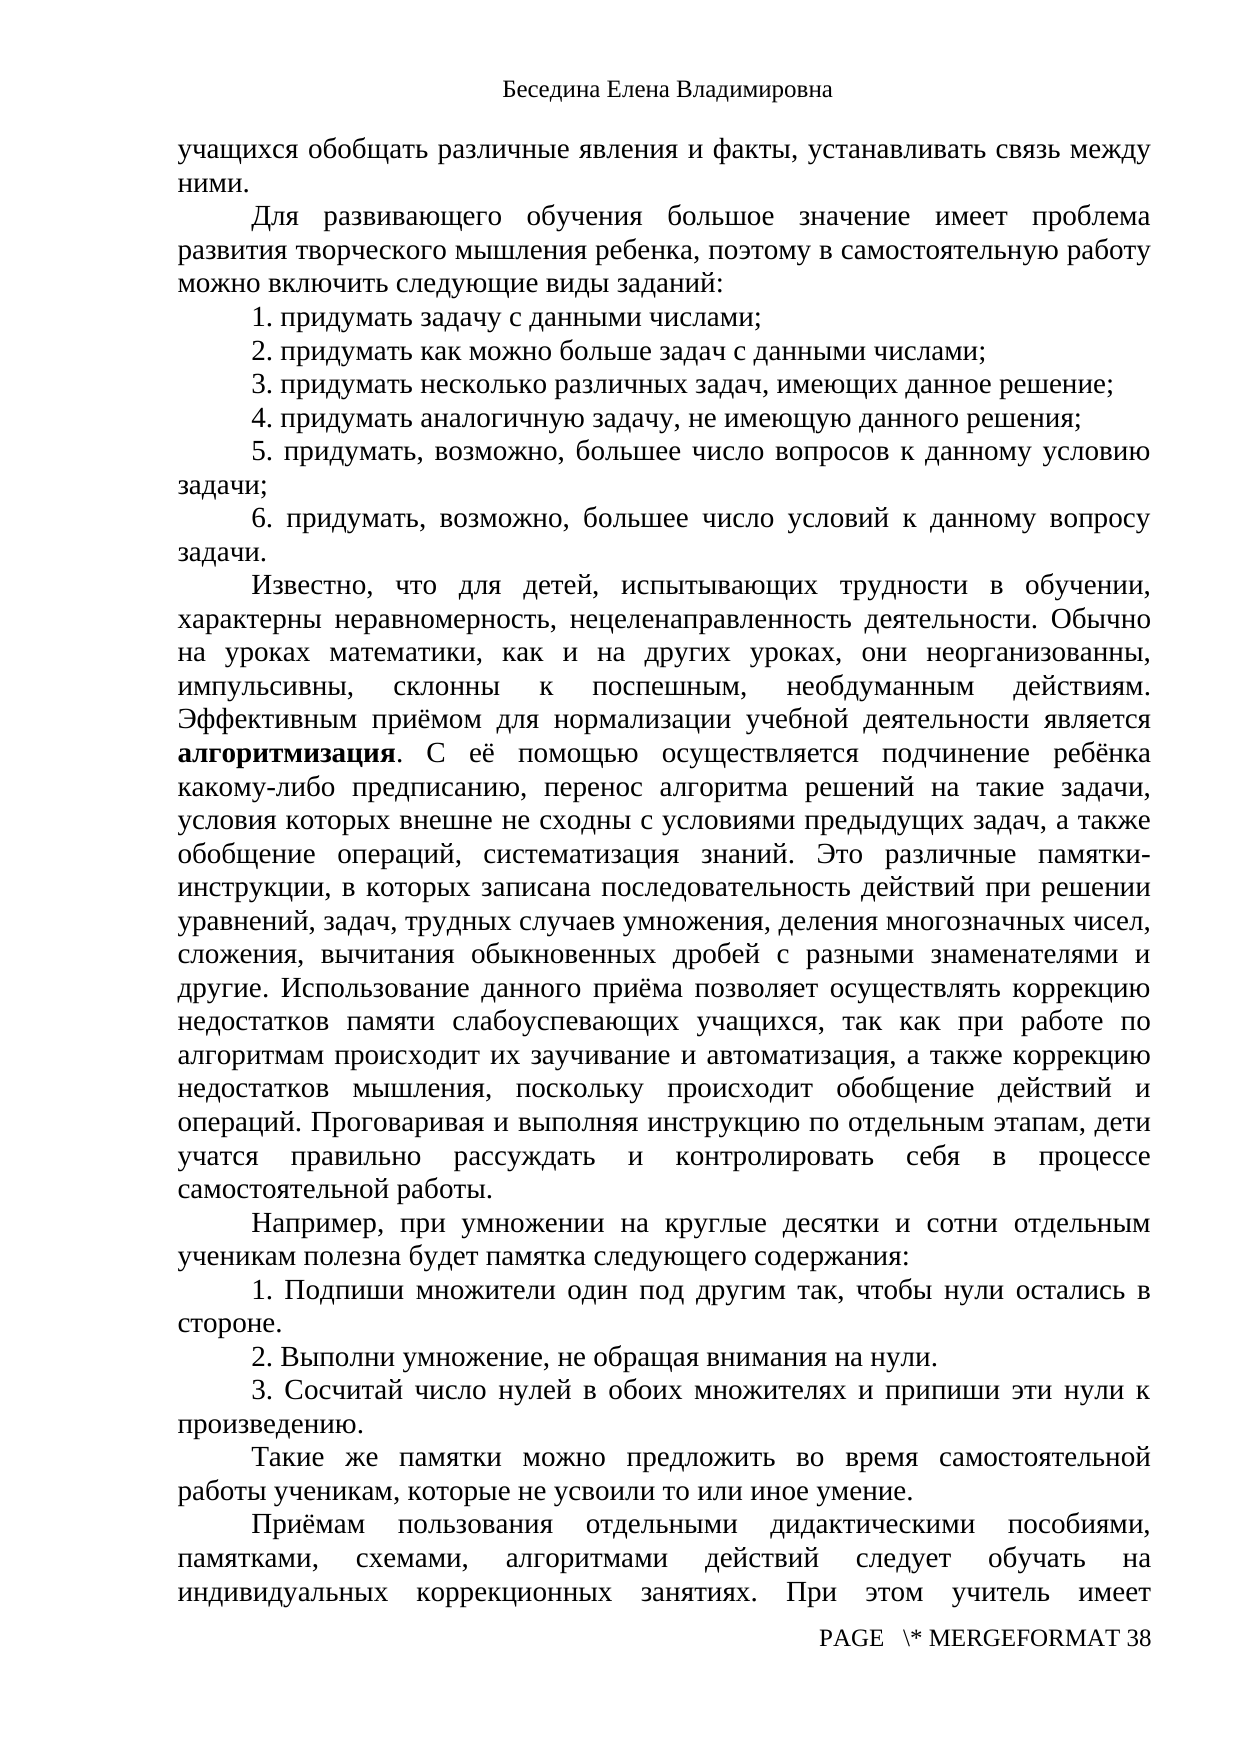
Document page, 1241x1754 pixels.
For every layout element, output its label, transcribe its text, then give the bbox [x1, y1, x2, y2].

text Для развивающего обучения большое значение имеет проблема развития творческого мышления ребенка, поэтому в самостоятельную работу можно включить следующие виды заданий: [177, 198, 1152, 299]
text 3. Сосчитай число нулей в обоих множителях и припиши эти нули к произведению. [177, 1372, 1152, 1439]
text Такие же памятки можно предложить во время самостоятельной работы ученикам, которые не усвоили то или иное умение. [177, 1439, 1152, 1507]
text 5. придумать, возможно, большее число вопросов к данному условию задачи; [177, 433, 1152, 500]
text 4. придумать аналогичную задачу, не имеющую данного решения; [177, 400, 1152, 433]
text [177, 1507, 1152, 1607]
text 2. Выполни умножение, не обращая внимания на нули. [177, 1339, 1152, 1372]
text Известно, что для детей, испытывающих трудности в обучении, характерны неравномерность, нецеленаправленность деятельности. Обычно на уроках математики, как и на других уроках, они неорганизованны, импульсивны, склонны к поспешным, необдуманным действиям. Эффективным приёмом для нормализации учебной деятельности является алгоритмизация. С её помощью осуществляется подчинение ребёнка какому-либо предписанию, перенос алгоритма решений на такие задачи, условия которых внешне не сходны с условиями предыдущих задач, а также обобщение операций, систематизация знаний. Это различные памятки-инструкции, в которых записана последовательность действий при решении уравнений, задач, трудных случаев умножения, деления многозначных чисел, сложения, вычитания обыкновенных дробей с разными знаменателями и другие. Использование данного приёма позволяет осуществлять коррекцию недостатков памяти слабоуспевающих учащихся, так как при работе по алгоритмам происходит их заучивание и автоматизация, а также коррекцию недостатков мышления, поскольку происходит обобщение действий и операций. Проговаривая и выполняя инструкцию по отдельным этапам, дети учатся правильно рассуждать и контролировать себя в процессе самостоятельной работы. [177, 567, 1152, 1205]
text 2. придумать как можно больше задач с данными числами; [177, 333, 1152, 366]
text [177, 131, 1152, 198]
text Например, при умножении на круглые десятки и сотни отдельным ученикам полезна будет памятка следующего содержания: [177, 1205, 1152, 1272]
text 1. Подпиши множители один под другим так, чтобы нули остались в стороне. [177, 1272, 1152, 1339]
text 3. придумать несколько различных задач, имеющих данное решение; [177, 366, 1152, 400]
text 1. придумать задачу с данными числами; [177, 299, 1152, 333]
text 6. придумать, возможно, большее число условий к данному вопросу задачи. [177, 500, 1152, 567]
